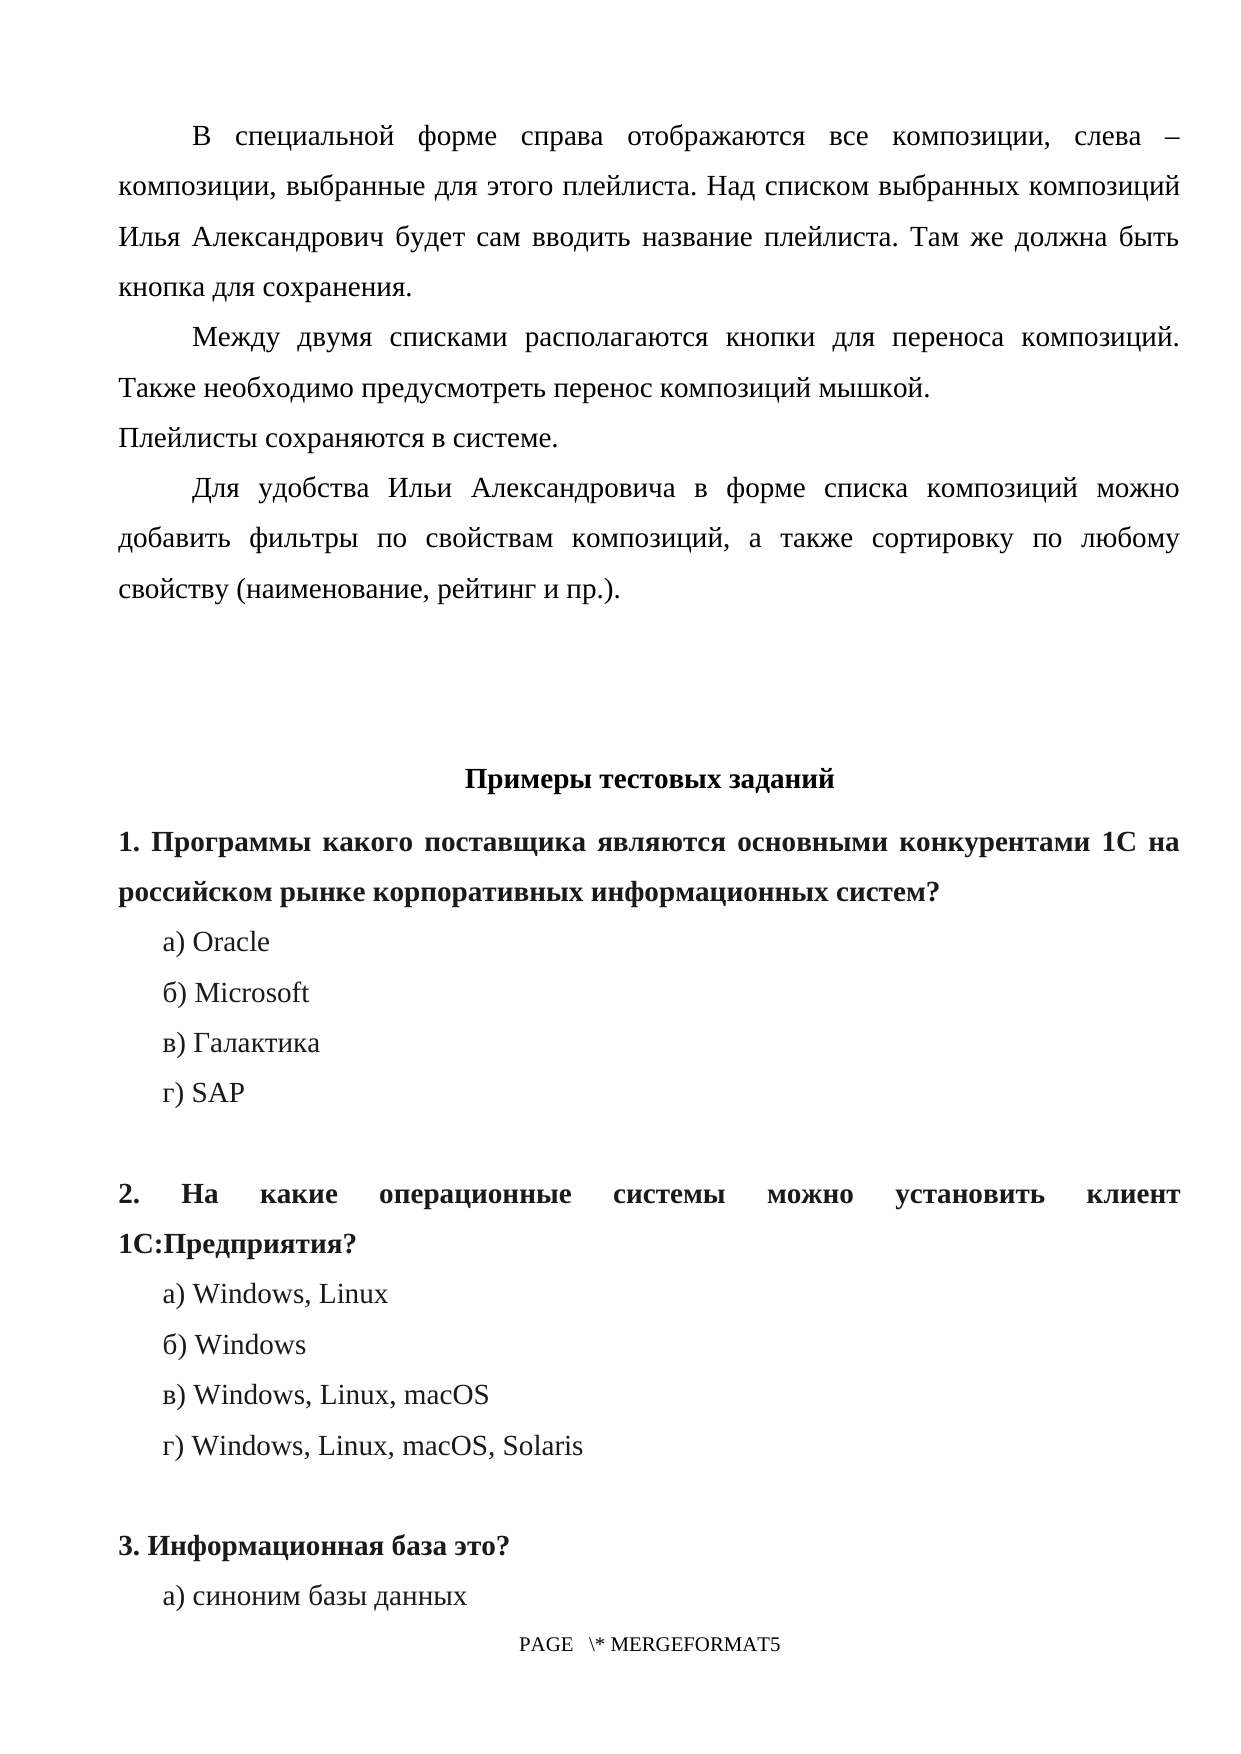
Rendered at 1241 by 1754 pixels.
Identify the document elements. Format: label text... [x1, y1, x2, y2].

text Между двумя списками располагаются кнопки для переноса композиций. Также необходимо предусмотреть перенос композиций мышкой. [118, 319, 1181, 403]
text а) Windows, Linux [118, 1277, 1181, 1310]
text В специальной форме справа отображаются все композиции, слева – композиции, выбранные для этого плейлиста. Над списком выбранных композиций Илья Александрович будет сам вводить название плейлиста. Там же должна быть кнопка для сохранения. [118, 118, 1181, 303]
text г) Windows, Linux, macOS, Solaris [118, 1428, 1181, 1461]
text г) SAP [118, 1075, 1181, 1109]
text Плейлисты сохраняются в системе. [118, 420, 1181, 453]
text а) синоним базы данных [118, 1578, 1181, 1612]
text 3. Информационная база это? [118, 1528, 1181, 1562]
text 2. На какие операционные системы можно установить клиент 1С:Предприятия? [118, 1176, 1181, 1260]
text 1. Программы какого поставщика являются основными конкурентами 1С на российском рынке корпоративных информационных систем? [118, 824, 1181, 908]
text б) Microsoft [118, 975, 1181, 1008]
text б) Windows [118, 1327, 1181, 1361]
text в) Windows, Linux, macOS [118, 1377, 1181, 1411]
text Для удобства Ильи Александровича в форме списка композиций можно добавить фильтры по свойствам композиций, а также сортировку по любому свойству (наименование, рейтинг и пр.). [118, 470, 1181, 604]
text в) Галактика [118, 1025, 1181, 1059]
text Примеры тестовых заданий [118, 761, 1181, 794]
text а) Oracle [118, 924, 1181, 958]
